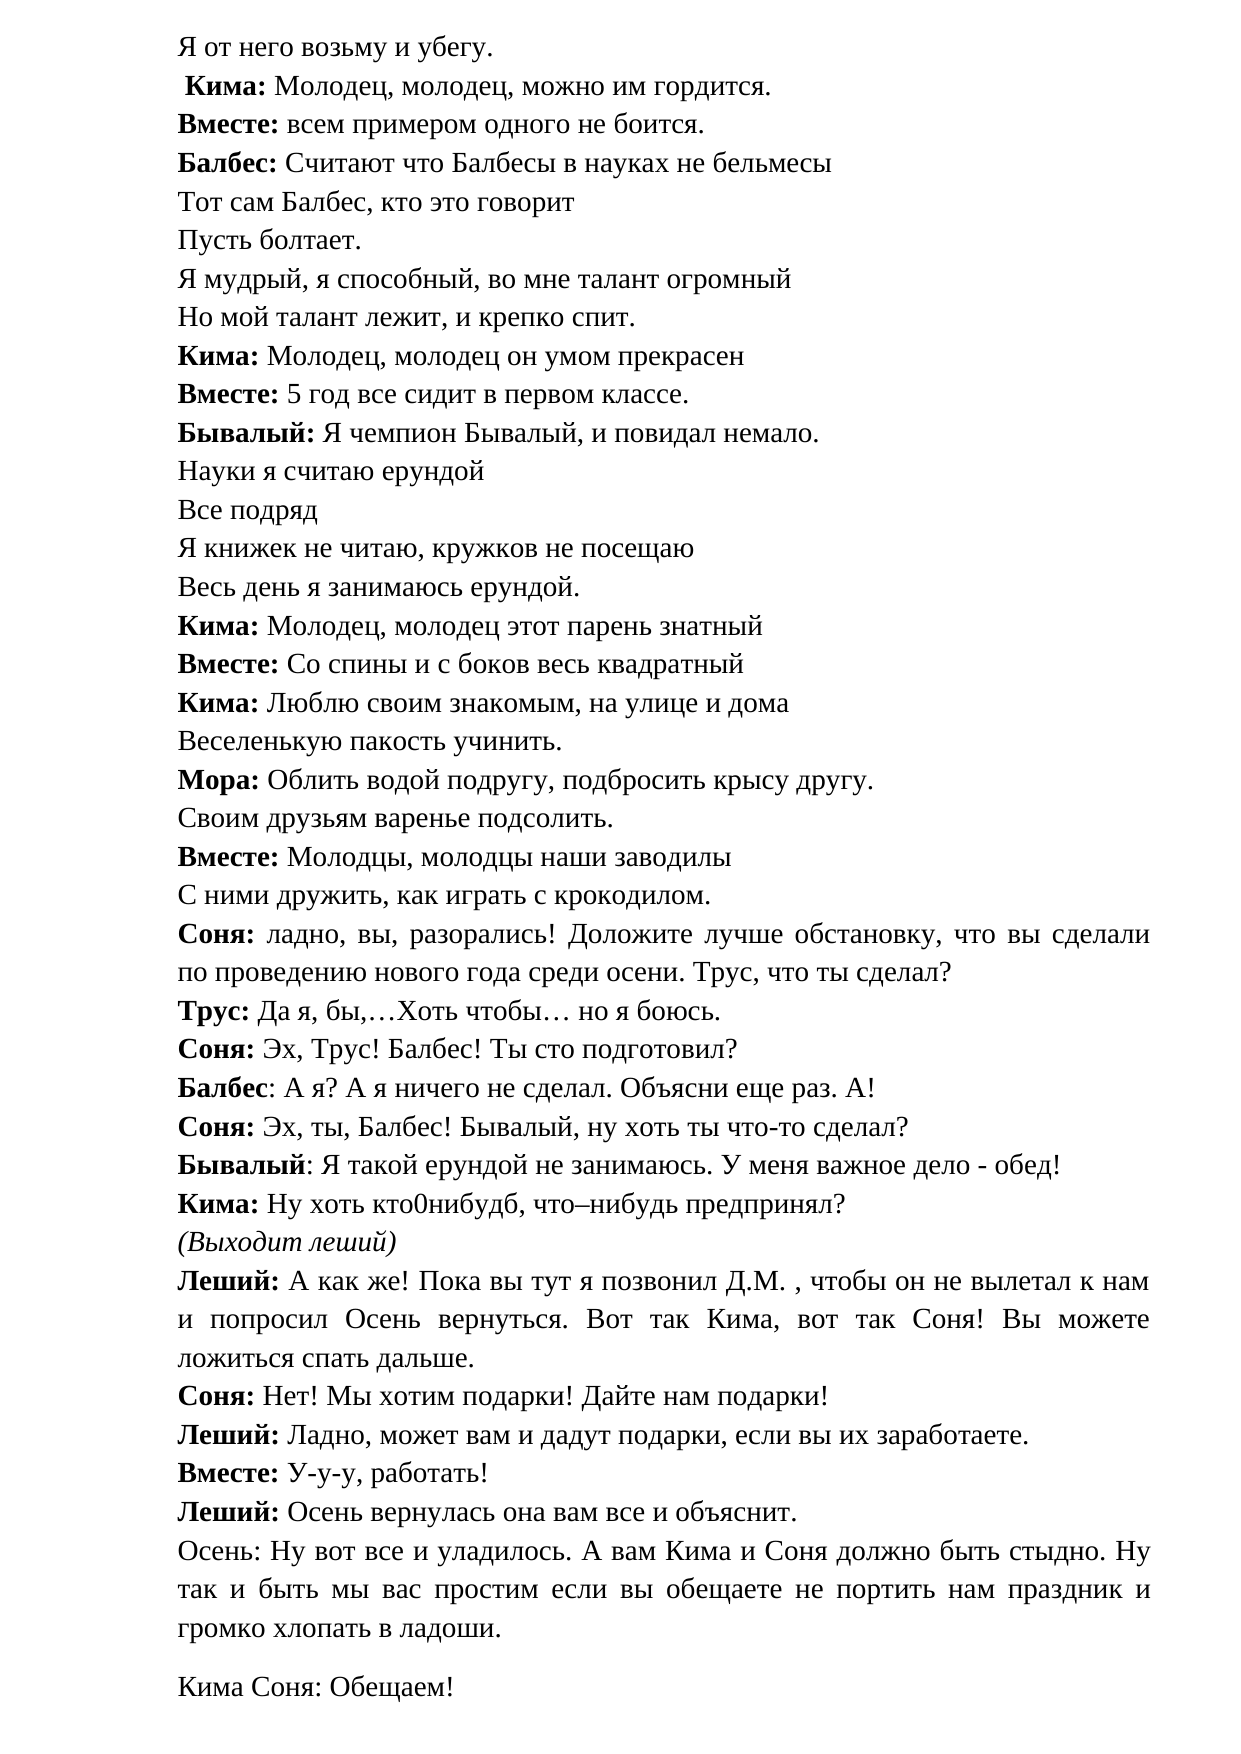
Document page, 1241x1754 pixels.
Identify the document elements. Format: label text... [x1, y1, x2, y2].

text Я мудрый, я способный, во мне талант огромный [177, 261, 1152, 294]
text Соня: Эх, ты, Балбес! Бывалый, ну хоть ты что-то сделал? [177, 1109, 1152, 1142]
text Бывалый: Я такой ерундой не занимаюсь. У меня важное дело - обед! [177, 1147, 1152, 1181]
text Кима: Молодец, молодец этот парень знатный [177, 608, 1152, 641]
text Леший: Ладно, может вам и дадут подарки, если вы их заработаете. [177, 1417, 1152, 1451]
text Я книжек не читаю, кружков не посещаю [177, 531, 1152, 564]
text Кима: Люблю своим знакомым, на улице и дома [177, 685, 1152, 718]
text Соня: Эх, Трус! Балбес! Ты сто подготовил? [177, 1032, 1152, 1065]
text Вместе: всем примером одного не боится. [177, 107, 1152, 140]
text Вместе: Со спины и с боков весь квадратный [177, 646, 1152, 680]
text Весь день я занимаюсь ерундой. [177, 569, 1152, 603]
text Но мой талант лежит, и крепко спит. [177, 299, 1152, 333]
text Кима: Ну хоть кто0нибудб, что–нибудь предпринял? [177, 1186, 1152, 1219]
text С ними дружить, как играть с крокодилом. [177, 877, 1152, 911]
text Пусть болтает. [177, 222, 1152, 256]
text Тот сам Балбес, кто это говорит [177, 184, 1152, 217]
text Я от него возьму и убегу. [177, 29, 1152, 63]
text Мора: Облить водой подругу, подбросить крысу другу. [177, 762, 1152, 795]
text Все подряд [177, 492, 1152, 526]
text Кима: Молодец, молодец, можно им гордится. [177, 68, 1152, 102]
text Кима Соня: Обещаем! [177, 1669, 1152, 1703]
text Кима: Молодец, молодец он умом прекрасен [177, 338, 1152, 371]
text Вместе: Молодцы, молодцы наши заводилы [177, 839, 1152, 872]
text Трус: Да я, бы,…Хоть чтобы… но я боюсь. [177, 993, 1152, 1027]
text Осень: Ну вот все и уладилось. А вам Кима и Соня должно быть стыдно. Ну так и быть мы вас простим если вы обещаете не портить нам праздник и громко хлопать в ладоши. [177, 1533, 1152, 1643]
text Бывалый: Я чемпион Бывалый, и повидал немало. [177, 415, 1152, 448]
text Леший: Осень вернулась она вам все и объяснит. [177, 1494, 1152, 1528]
text Вместе: У-у-у, работать! [177, 1456, 1152, 1489]
text Соня: Нет! Мы хотим подарки! Дайте нам подарки! [177, 1378, 1152, 1412]
text Своим друзьям варенье подсолить. [177, 800, 1152, 834]
text (Выходит леший) [177, 1224, 1152, 1258]
text Леший: А как же! Пока вы тут я позвонил Д.М. , чтобы он не вылетал к нам и попросил Осень вернуться. Вот так Кима, вот так Соня! Вы можете ложиться спать дальше. [177, 1263, 1152, 1373]
text Соня: ладно, вы, разорались! Доложите лучше обстановку, что вы сделали по проведению нового года среди осени. Трус, что ты сделал? [177, 916, 1152, 988]
text Вместе: 5 год все сидит в первом классе. [177, 376, 1152, 410]
text Науки я считаю ерундой [177, 453, 1152, 487]
text Веселенькую пакость учинить. [177, 723, 1152, 757]
text Балбес: А я? А я ничего не сделал. Объясни еще раз. А! [177, 1070, 1152, 1104]
text Балбес: Считают что Балбесы в науках не бельмесы [177, 145, 1152, 179]
